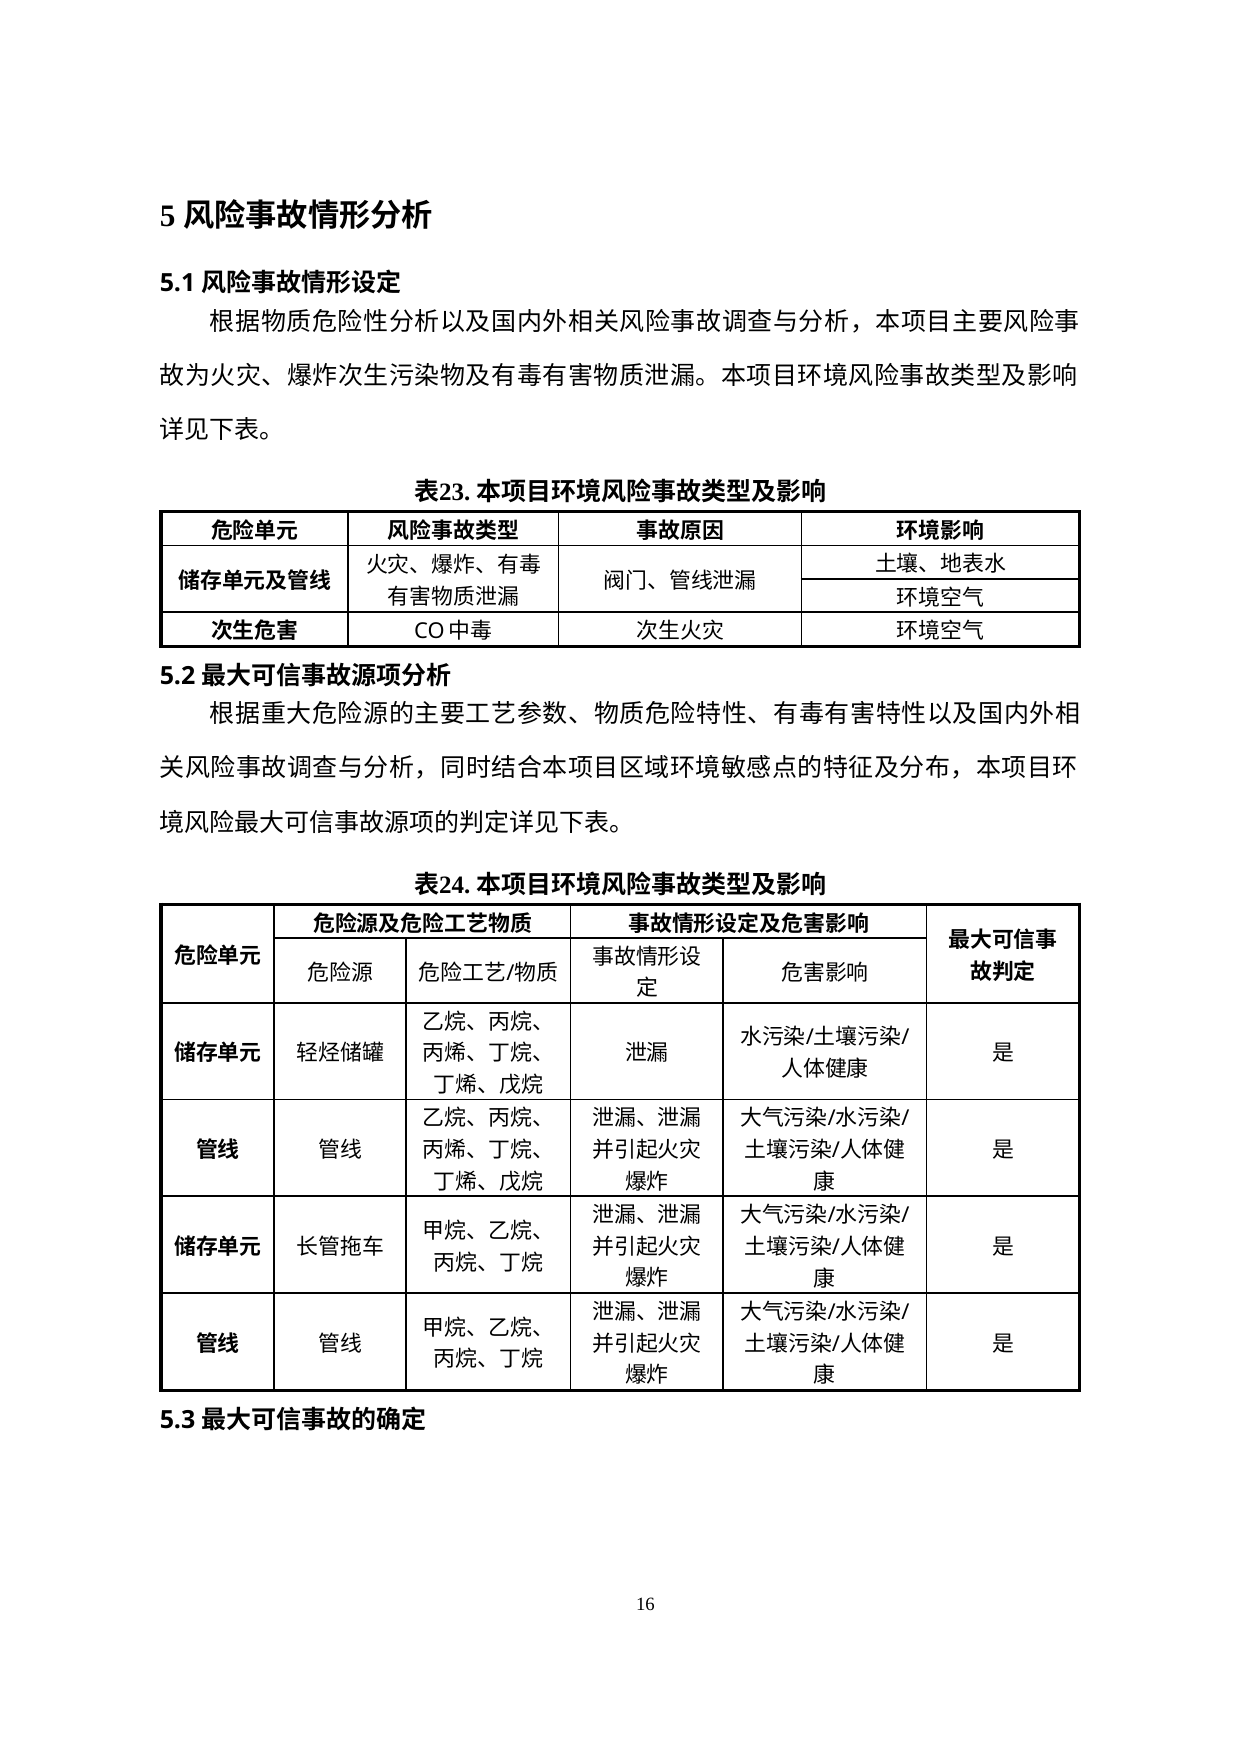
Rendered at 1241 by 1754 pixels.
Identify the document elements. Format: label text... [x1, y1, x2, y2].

subtitle 最大可信事故的确定 [159, 1392, 1081, 1438]
table_cell 甲烷、乙烷、丙烷、丁烷 [407, 1294, 570, 1389]
table_cell 管线 [163, 1100, 273, 1195]
table_header 风险事故类型 [349, 513, 558, 545]
table_cell 管线 [275, 1294, 405, 1389]
table_cell 次生危害 [163, 613, 347, 644]
table_cell 甲烷、乙烷、丙烷、丁烷 [407, 1197, 570, 1292]
table_cell 轻烃储罐 [275, 1004, 405, 1099]
text 本项目环境风险事故类型及影响 [159, 464, 1081, 510]
table_cell 土壤、地表水 [802, 546, 1078, 578]
table_cell 环境空气 [802, 613, 1078, 644]
table_cell 管线 [163, 1294, 273, 1389]
text 根据物质危险性分析以及国内外相关风险事故调查与分析，本项目主要风险事故为火灾、爆炸次生污染物及有毒有害物质泄漏。本项目环境风险事故类型及影响详见下表。 [159, 301, 1081, 446]
table_cell 水污染/土壤污染/人体健康 [724, 1004, 926, 1099]
table_cell 危险源 [275, 939, 405, 1002]
table_header 最大可信事故判定 [927, 906, 1078, 1002]
table_cell 乙烷、丙烷、丙烯、丁烷、丁烯、戊烷 [407, 1004, 570, 1099]
table_cell 次生火灾 [559, 613, 801, 644]
table_cell 长管拖车 [275, 1197, 405, 1292]
table_cell 大气污染/水污染/土壤污染/人体健康 [724, 1100, 926, 1195]
table_cell 泄漏、泄漏并引起火灾爆炸 [571, 1100, 722, 1195]
table_cell 火灾、爆炸、有毒有害物质泄漏 [349, 546, 558, 611]
subtitle 风险事故情形分析 [159, 190, 1081, 235]
subtitle 风险事故情形设定 [159, 255, 1081, 301]
table_cell 管线 [275, 1100, 405, 1195]
table_cell 大气污染/水污染/土壤污染/人体健康 [724, 1294, 926, 1389]
table_cell 危险工艺/物质 [407, 939, 570, 1002]
table_cell 是 [927, 1294, 1078, 1389]
table_cell 危害影响 [724, 939, 926, 1002]
table_cell 储存单元及管线 [163, 546, 347, 611]
table_cell 是 [927, 1197, 1078, 1292]
table_cell 大气污染/水污染/土壤污染/人体健康 [724, 1197, 926, 1292]
text 本项目环境风险事故类型及影响 [159, 857, 1081, 902]
table_header 环境影响 [802, 513, 1078, 545]
table_cell 储存单元 [163, 1197, 273, 1292]
table_cell 泄漏、泄漏并引起火灾爆炸 [571, 1294, 722, 1389]
subtitle 最大可信事故源项分析 [159, 648, 1081, 693]
table_cell 是 [927, 1100, 1078, 1195]
table_header 危险单元 [163, 906, 273, 1002]
table_header 事故原因 [559, 513, 801, 545]
table_header 事故情形设定及危害影响 [571, 906, 926, 937]
table_cell 环境空气 [802, 580, 1078, 611]
table_cell 乙烷、丙烷、丙烯、丁烷、丁烯、戊烷 [407, 1100, 570, 1195]
table_cell 事故情形设定 [571, 939, 722, 1002]
table_cell 储存单元 [163, 1004, 273, 1099]
table_cell 泄漏、泄漏并引起火灾爆炸 [571, 1197, 722, 1292]
table_cell 是 [927, 1004, 1078, 1099]
table_cell 泄漏 [571, 1004, 722, 1099]
table_cell CO中毒 [349, 613, 558, 644]
table_header 危险单元 [163, 513, 347, 545]
table_cell 阀门、管线泄漏 [559, 546, 801, 611]
table_header 危险源及危险工艺物质 [275, 906, 570, 937]
text 根据重大危险源的主要工艺参数、物质危险特性、有毒有害特性以及国内外相关风险事故调查与分析，同时结合本项目区域环境敏感点的特征及分布，本项目环境风险最大可信事故源项的判定详见下表。 [159, 693, 1081, 838]
